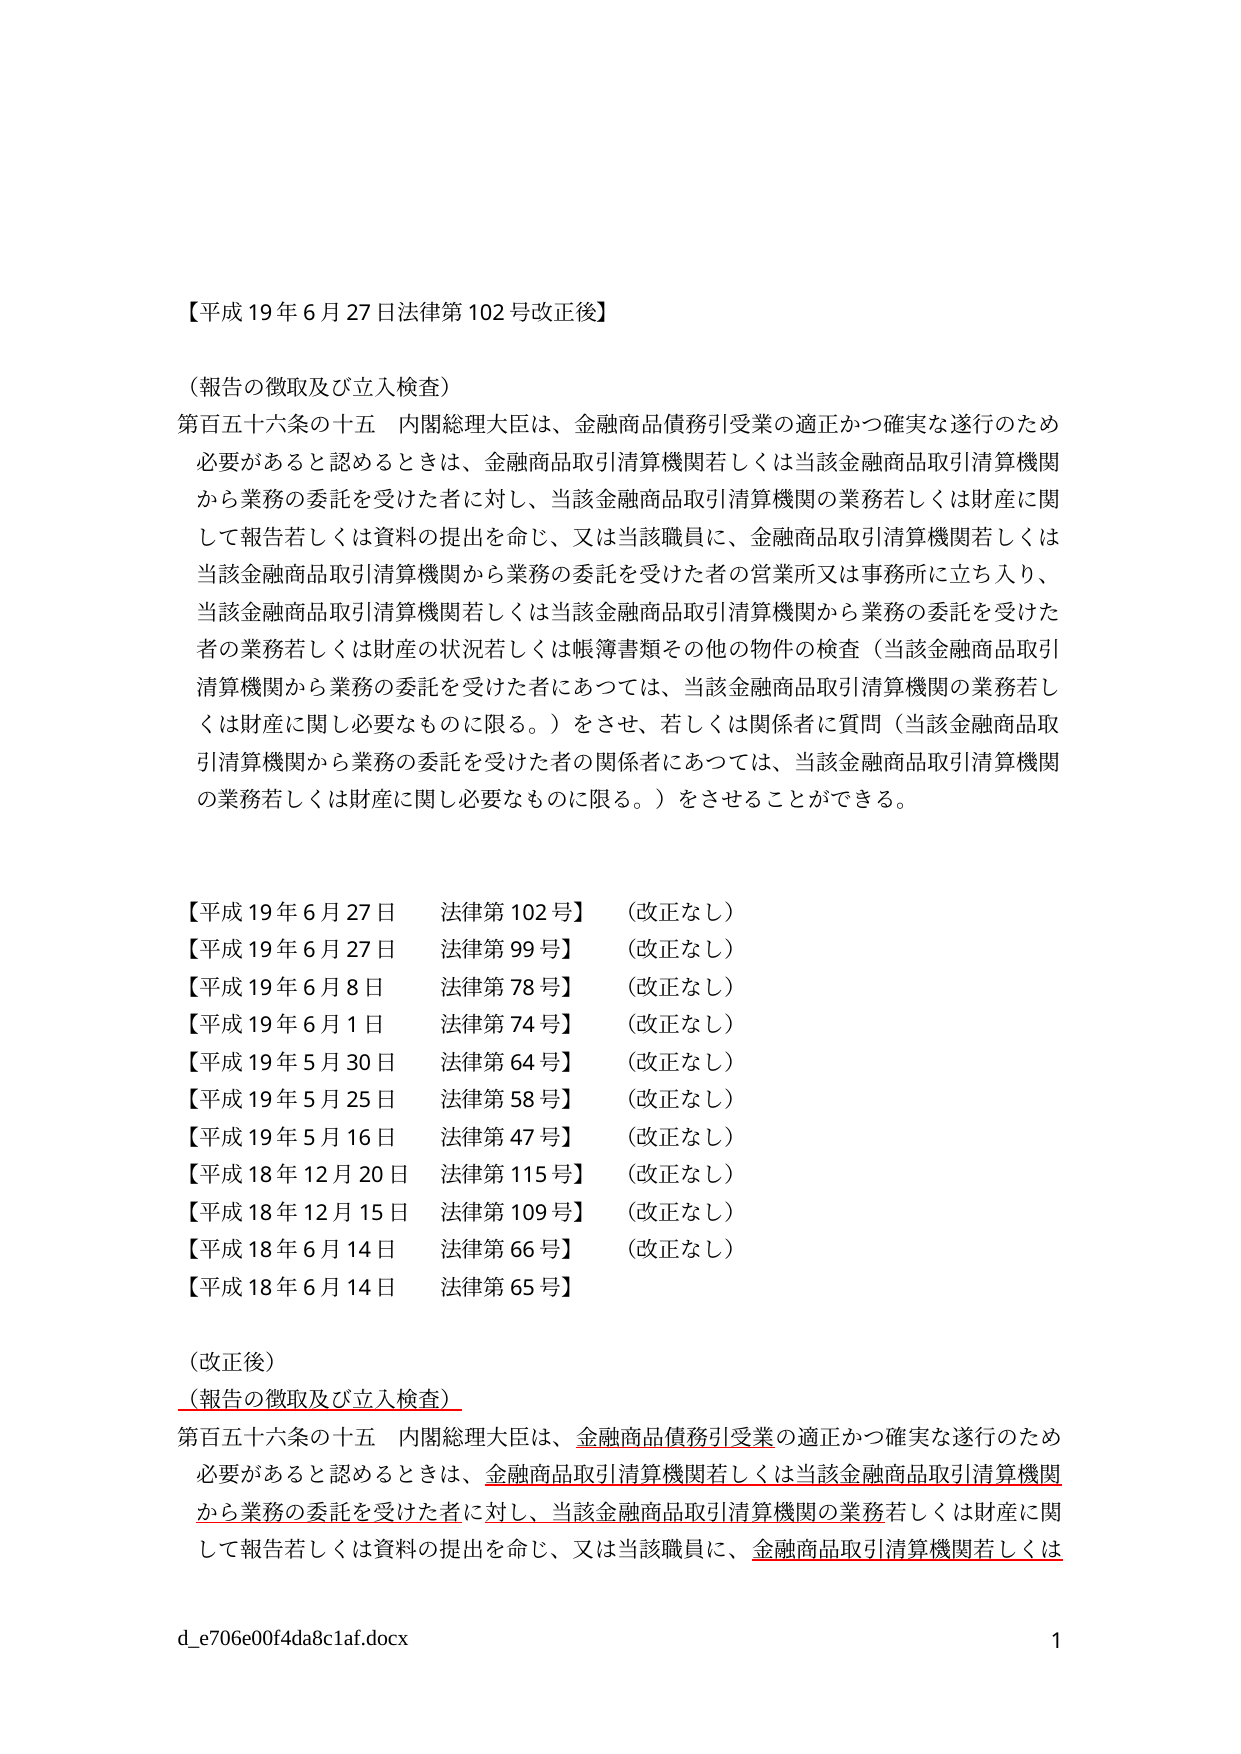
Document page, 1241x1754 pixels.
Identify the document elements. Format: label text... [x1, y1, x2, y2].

text 【平成19年6月27日 法律第102号】 （改正なし） [177, 892, 1063, 929]
text 【平成19年6月27日 法律第99号】 （改正なし） [177, 929, 1063, 967]
text 【平成18年6月14日 法律第65号】 [177, 1267, 1063, 1304]
text （改正後） [177, 1342, 1063, 1379]
text 【平成18年12月20日 法律第115号】 （改正なし） [177, 1154, 1063, 1192]
text 【平成19年6月8日 法律第78号】 （改正なし） [177, 967, 1063, 1004]
text 【平成19年5月16日 法律第47号】 （改正なし） [177, 1117, 1063, 1154]
text 【平成19年6月1日 法律第74号】 （改正なし） [177, 1004, 1063, 1042]
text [177, 1417, 1063, 1567]
text 【平成19年5月30日 法律第64号】 （改正なし） [177, 1042, 1063, 1079]
text 【平成19年5月25日 法律第58号】 （改正なし） [177, 1079, 1063, 1117]
text 【平成18年6月14日 法律第66号】 （改正なし） [177, 1229, 1063, 1267]
text 【平成19年6月27日法律第102号改正後】 [177, 292, 1063, 329]
text （報告の徴取及び立入検査） [177, 1379, 1063, 1417]
text 【平成18年12月15日 法律第109号】 （改正なし） [177, 1192, 1063, 1229]
text （報告の徴取及び立入検査） [177, 367, 1063, 404]
